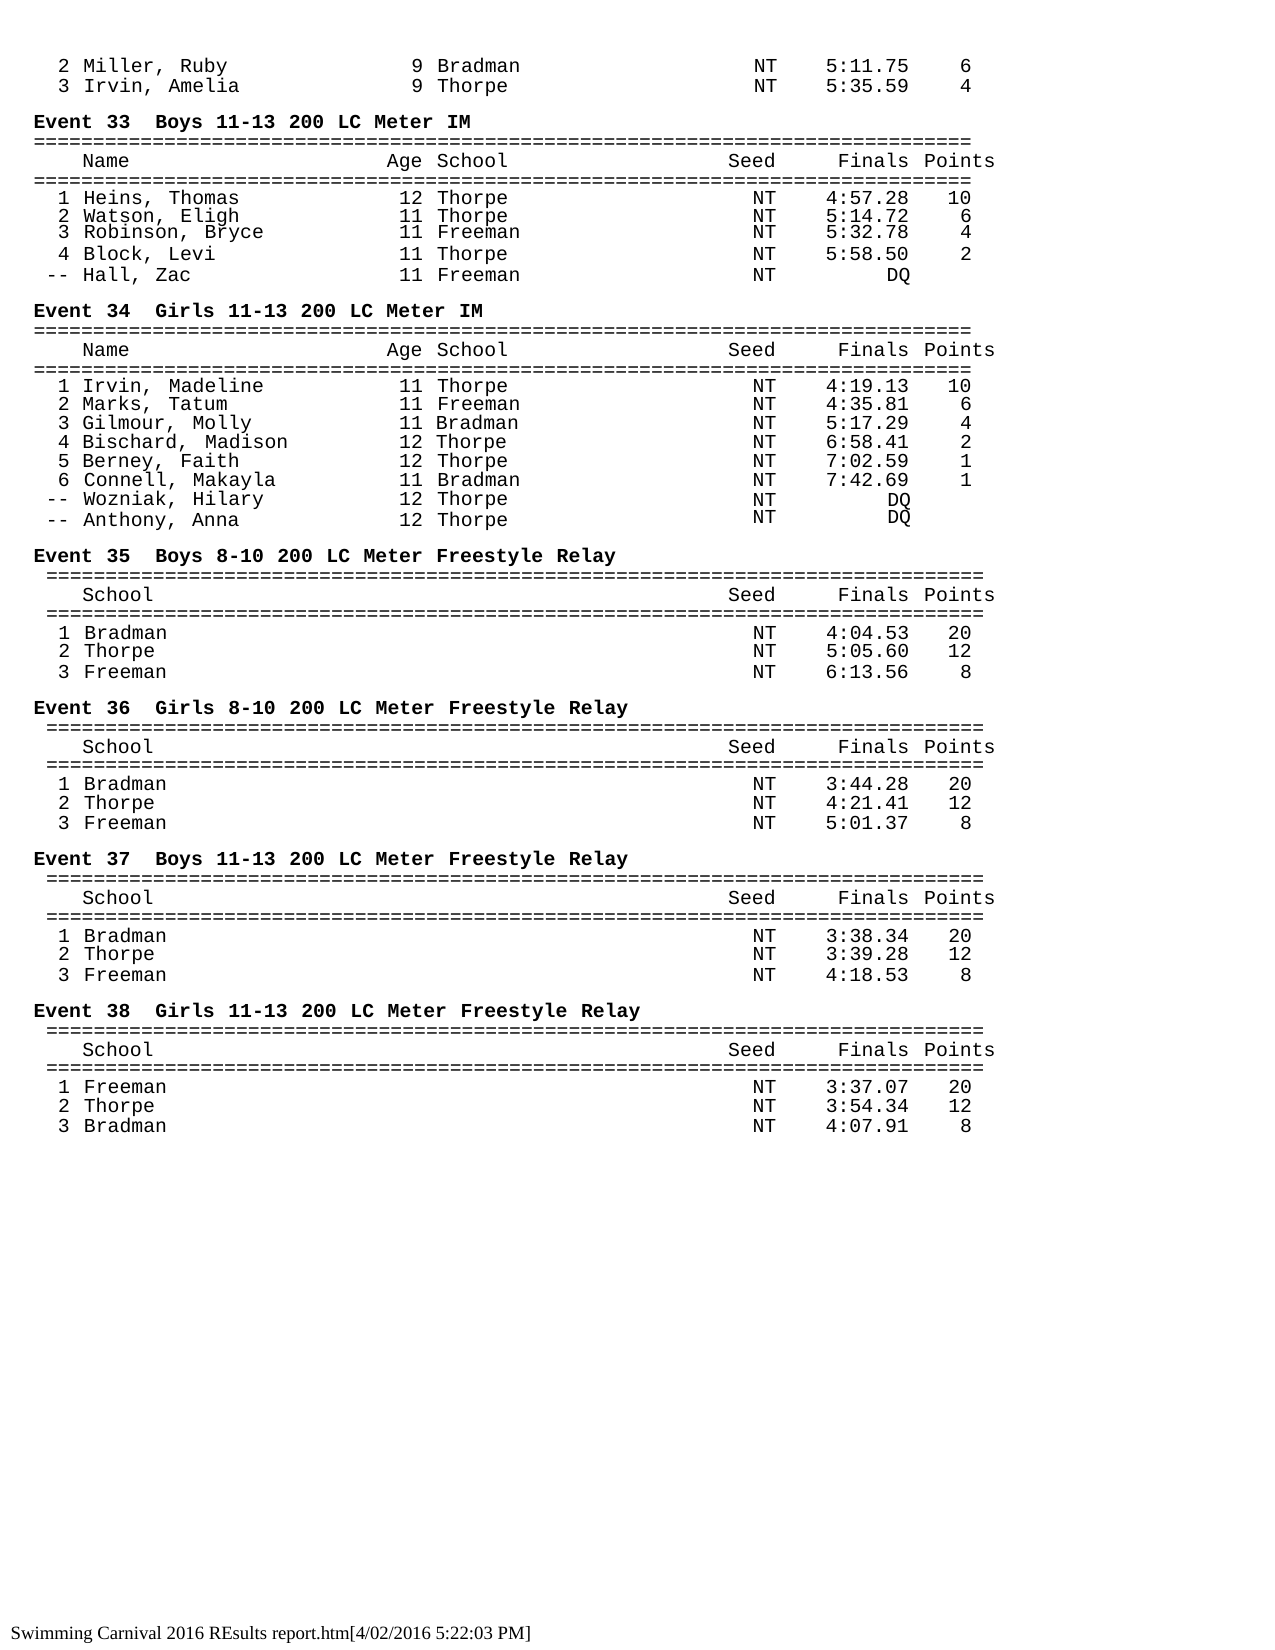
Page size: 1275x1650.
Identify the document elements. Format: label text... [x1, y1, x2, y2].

text School Seed Finals Points [82, 738, 1096, 757]
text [33, 171, 1096, 192]
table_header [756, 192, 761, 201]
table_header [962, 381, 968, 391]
text 4 Block, Levi 11 Thorpe NT 5:58.50 2 [58, 244, 1096, 265]
subtitle Event 34 Girls 11-13 200 LC Meter IM [33, 301, 1096, 322]
text School Seed Finals Points [82, 587, 1096, 605]
subtitle Event 38 Girls 11-13 200 LC Meter Freestyle Relay [33, 1000, 1096, 1021]
text 2 Thorpe NT 3:39.28 12 [0, 946, 1029, 964]
text =============================================================================== [0, 1060, 1029, 1078]
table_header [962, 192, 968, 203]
subtitle Event 35 Boys 8-10 200 LC Meter Freestyle Relay [33, 546, 1096, 567]
text 2 Thorpe NT 3:54.34 12 [0, 1097, 1029, 1116]
text =============================================================================== [0, 567, 1029, 587]
text =============================================================================== [33, 360, 1096, 381]
text =============================================================================== [0, 757, 1029, 776]
text 2 Thorpe NT 4:21.41 12 [0, 794, 1029, 813]
text 1 Bradman NT 3:38.34 20 [0, 927, 1029, 946]
text =============================================================================== [0, 908, 1029, 927]
text -- Hall, Zac 11 Freeman NT DQ [33, 265, 1096, 286]
text 2 Thorpe NT 5:05.60 12 [0, 643, 1029, 662]
text 1 Freeman NT 3:37.07 20 [0, 1078, 1029, 1097]
text School Seed Finals Points [82, 1041, 1096, 1060]
text Name Age School Seed Finals Points [82, 341, 1096, 360]
subtitle Event 37 Boys 11-13 200 LC Meter Freestyle Relay [33, 849, 1096, 870]
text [33, 133, 1096, 152]
text =============================================================================== [0, 605, 1029, 624]
text =============================================================================== [33, 322, 1096, 341]
text Name Age School Seed Finals Points [82, 152, 1096, 171]
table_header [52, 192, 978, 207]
subtitle Event 33 Boys 11-13 200 LC Meter IM [33, 112, 1096, 133]
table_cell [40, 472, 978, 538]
text =============================================================================== [0, 718, 1029, 738]
text 3 Freeman NT 4:18.53 8 [58, 964, 1096, 985]
text =============================================================================== [0, 1021, 1029, 1041]
text 3 Freeman NT 5:01.37 8 [58, 813, 1096, 834]
text 1 Bradman NT 4:04.53 20 [0, 624, 1029, 643]
text 3 Bradman NT 4:07.91 8 [58, 1116, 1096, 1137]
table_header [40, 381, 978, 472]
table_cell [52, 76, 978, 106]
text =============================================================================== [0, 870, 1029, 889]
subtitle Event 36 Girls 8-10 200 LC Meter Freestyle Relay [33, 697, 1096, 718]
text 1 Bradman NT 3:44.28 20 [0, 776, 1029, 794]
text 3 Freeman NT 6:13.56 8 [58, 662, 1096, 682]
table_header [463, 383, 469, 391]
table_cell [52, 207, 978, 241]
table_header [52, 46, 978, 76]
text School Seed Finals Points [82, 889, 1096, 908]
